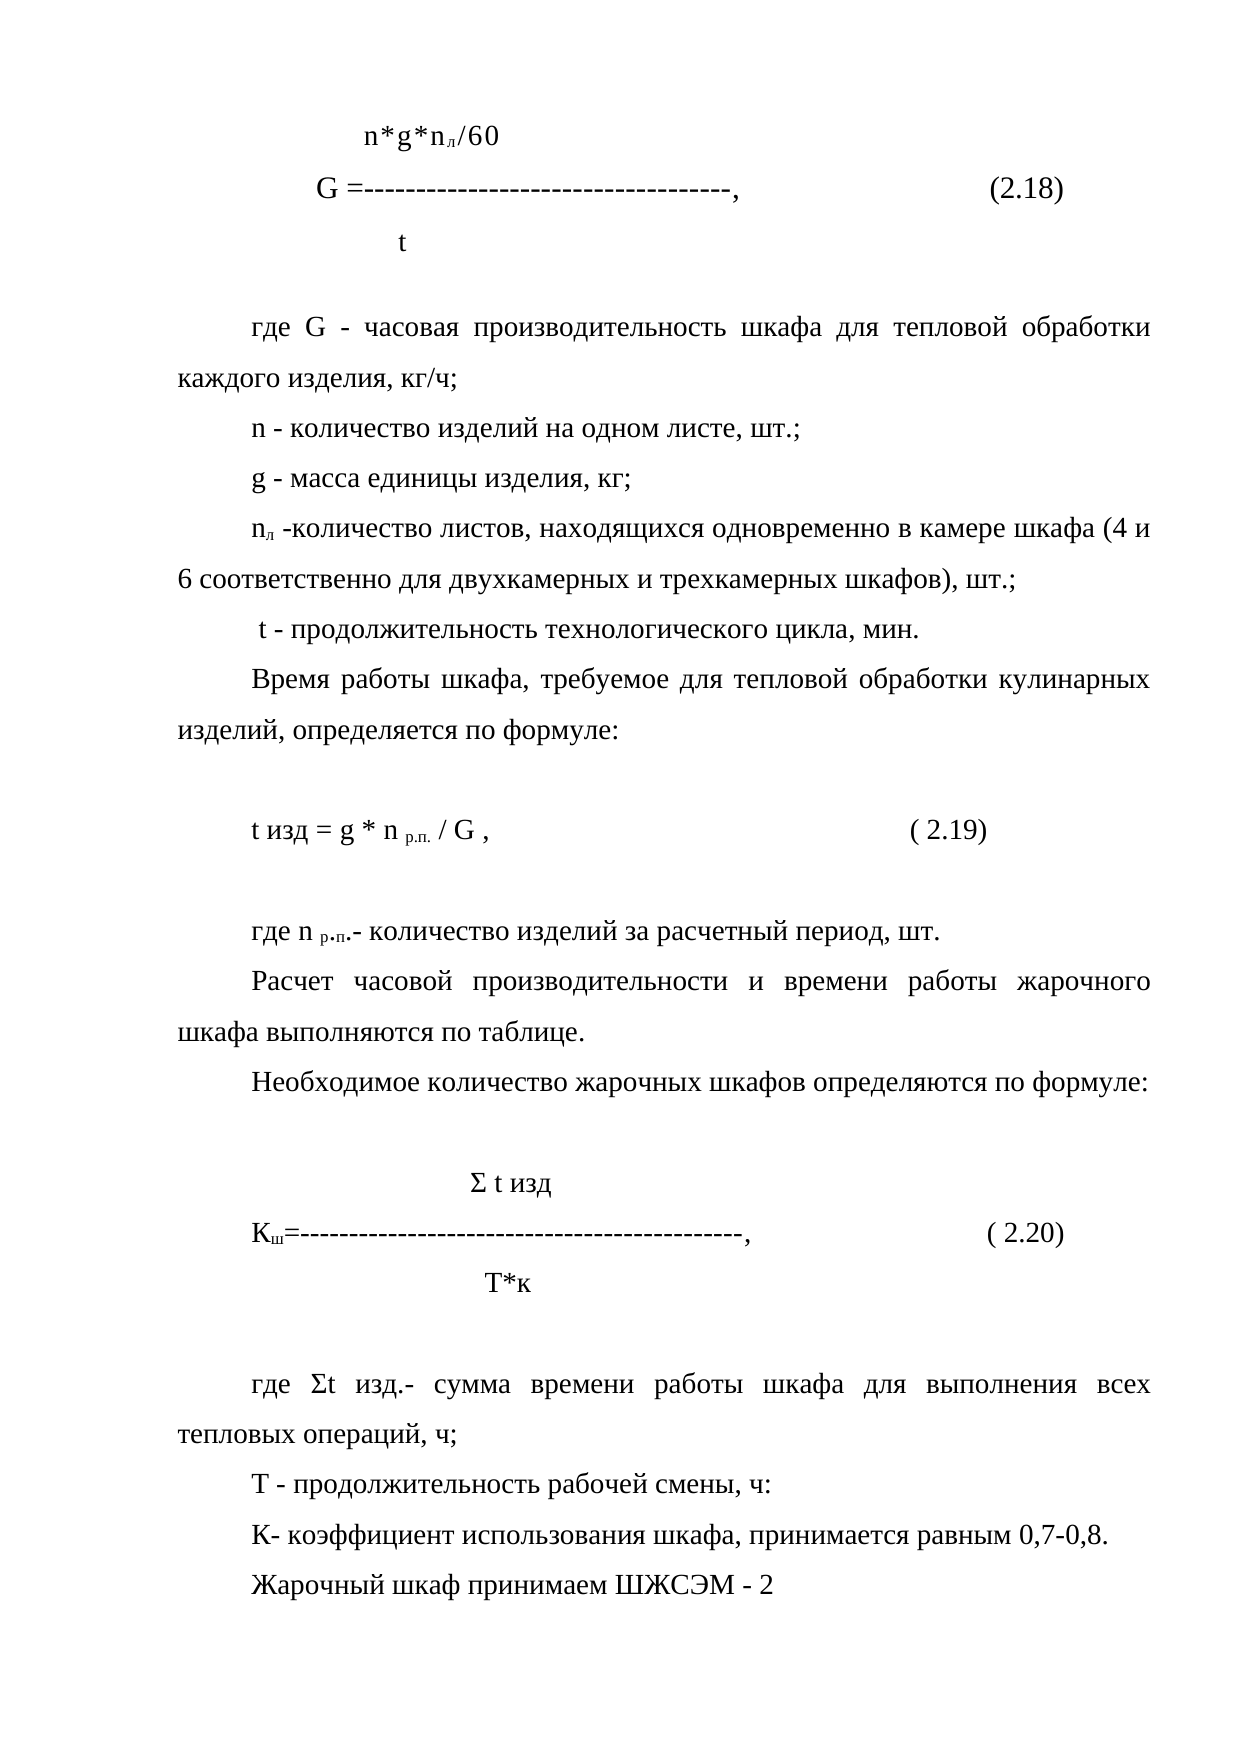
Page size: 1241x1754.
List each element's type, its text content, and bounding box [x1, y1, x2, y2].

text Т - продолжительность рабочей смены, ч: [177, 1467, 1152, 1500]
text Кш= , ( 2.20) [177, 1215, 1152, 1248]
text где Σt изд.- сумма времени работы шкафа для выполнения всех тепловых операций, ч; [177, 1366, 1152, 1450]
text t [179, 223, 1152, 259]
text К- коэффициент использования шкафа, принимается равным 0,7-0,8. [177, 1517, 1152, 1550]
text Расчет часовой производительности и времени работы жарочного шкафа выполняются по таблице. [177, 963, 1152, 1047]
text где n р.п.- количество изделий за расчетный период, шт. [177, 913, 1152, 947]
text n*g*nл/60 G = , (2.18) [177, 118, 1152, 206]
text Σ t изд [177, 1165, 1152, 1198]
text Т*к [177, 1265, 1152, 1299]
text где G - часовая производительность шкафа для тепловой обработки каждого изделия, кг/ч; [177, 309, 1152, 393]
text Время работы шкафа, требуемое для тепловой обработки кулинарных изделий, определяется по формуле: [177, 662, 1152, 745]
text t - продолжительность технологического цикла, мин. [177, 611, 1152, 645]
text Жарочный шкаф принимаем ШЖСЭМ - 2 [177, 1567, 1152, 1601]
text g - масса единицы изделия, кг; [177, 460, 1152, 494]
text t изд = g * n p.п. / G , ( 2.19) [177, 812, 1152, 846]
text n - количество изделий на одном листе, шт.; [177, 410, 1152, 443]
text Необходимое количество жарочных шкафов определяются по формуле: [177, 1064, 1152, 1098]
text nл -количество листов, находящихся одновременно в камере шкафа (4 и 6 соответственно для двухкамерных и трехкамерных шкафов), шт.; [177, 511, 1152, 594]
